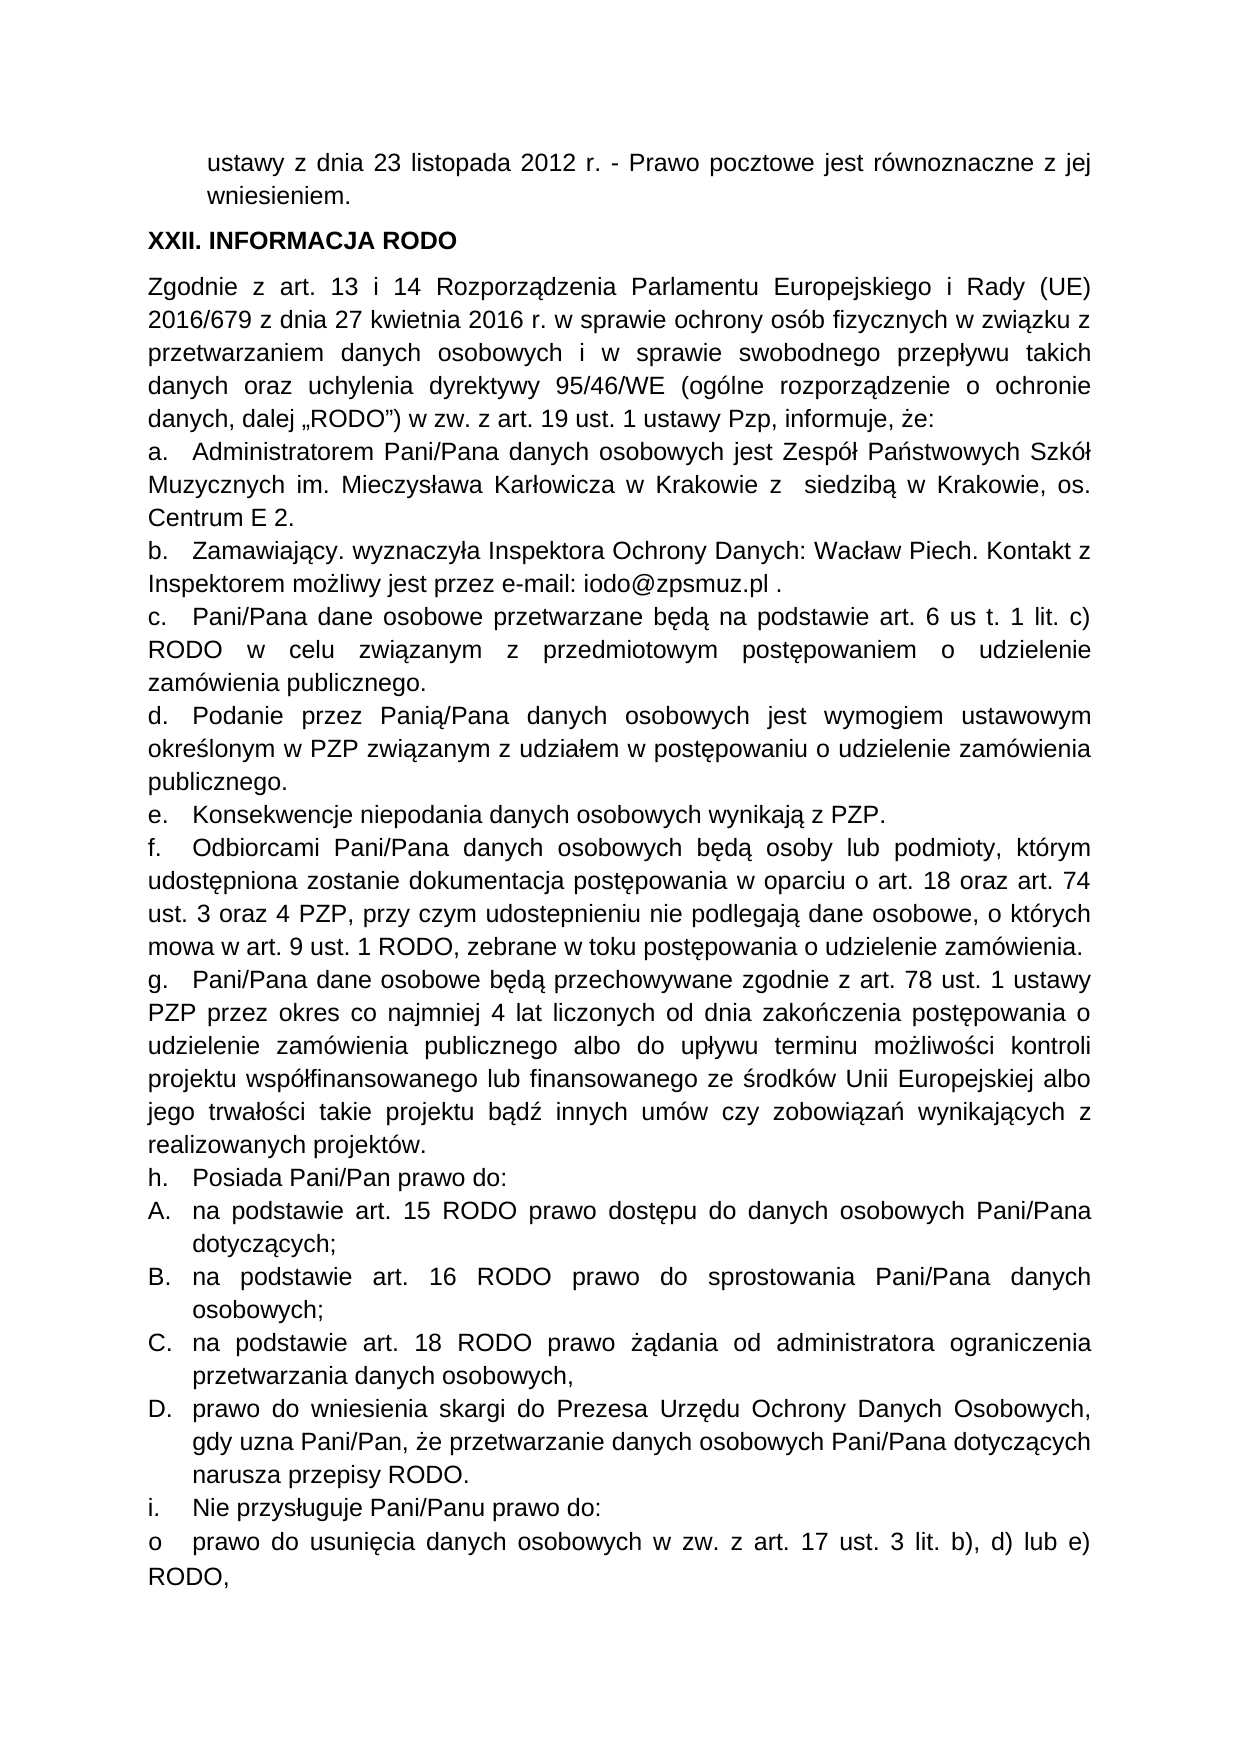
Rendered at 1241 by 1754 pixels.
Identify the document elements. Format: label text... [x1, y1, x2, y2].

list Posiada Pani/Pan prawo do: [148, 1163, 1093, 1192]
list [177, 148, 1093, 209]
list Pani/Pana dane osobowe przetwarzane będą na podstawie art. 6 us t. 1 lit. c) RODO w celu związanym z przedmiotowym postępowaniem o udzielenie zamówienia publicznego. [148, 602, 1093, 697]
list na podstawie art. 15 RODO prawo dostępu do danych osobowych Pani/Pana dotyczących; [148, 1196, 1093, 1258]
list Nie przysługuje Pani/Panu prawo do: [148, 1493, 1093, 1522]
list Podanie przez Panią/Pana danych osobowych jest wymogiem ustawowym określonym w PZP związanym z udziałem w postępowaniu o udzielenie zamówienia publicznego. [148, 701, 1093, 796]
text XXII. INFORMACJA RODO [148, 226, 1093, 255]
list Pani/Pana dane osobowe będą przechowywane zgodnie z art. 78 ust. 1 ustawy PZP przez okres co najmniej 4 lat liczonych od dnia zakończenia postępowania o udzielenie zamówienia publicznego albo do upływu terminu możliwości kontroli projektu współfinansowanego lub finansowanego ze środków Unii Europejskiej albo jego trwałości takie projektu bądź innych umów czy zobowiązań wynikających z realizowanych projektów. [148, 965, 1093, 1159]
text Zgodnie z art. 13 i 14 Rozporządzenia Parlamentu Europejskiego i Rady (UE) 2016/679 z dnia 27 kwietnia 2016 r. w sprawie ochrony osób fizycznych w związku z przetwarzaniem danych osobowych i w sprawie swobodnego przepływu takich danych oraz uchylenia dyrektywy 95/46/WE (ogólne rozporządzenie o ochronie danych, dalej „RODO”) w zw. z art. 19 ust. 1 ustawy Pzp, informuje, że: [148, 272, 1093, 432]
list prawo do usunięcia danych osobowych w zw. z art. 17 ust. 3 lit. b), d) lub e) RODO, [148, 1526, 1093, 1590]
list Administratorem Pani/Pana danych osobowych jest Zespół Państwowych Szkół Muzycznych im. Mieczysława Karłowicza w Krakowie z siedzibą w Krakowie, os. Centrum E 2. [148, 437, 1093, 532]
list Zamawiający. wyznaczyła Inspektora Ochrony Danych: Wacław Piech. Kontakt z Inspektorem możliwy jest przez e-mail: iodo@zpsmuz.pl . [148, 536, 1093, 598]
list Konsekwencje niepodania danych osobowych wynikają z PZP. [148, 800, 1093, 829]
list na podstawie art. 16 RODO prawo do sprostowania Pani/Pana danych osobowych; [148, 1262, 1093, 1324]
list na podstawie art. 18 RODO prawo żądania od administratora ograniczenia przetwarzania danych osobowych, [148, 1328, 1093, 1390]
list prawo do wniesienia skargi do Prezesa Urzędu Ochrony Danych Osobowych, gdy uzna Pani/Pan, że przetwarzanie danych osobowych Pani/Pana dotyczących narusza przepisy RODO. [148, 1394, 1093, 1489]
list Odbiorcami Pani/Pana danych osobowych będą osoby lub podmioty, którym udostępniona zostanie dokumentacja postępowania w oparciu o art. 18 oraz art. 74 ust. 3 oraz 4 PZP, przy czym udostepnieniu nie podlegają dane osobowe, o których mowa w art. 9 ust. 1 RODO, zebrane w toku postępowania o udzielenie zamówienia. [148, 833, 1093, 961]
